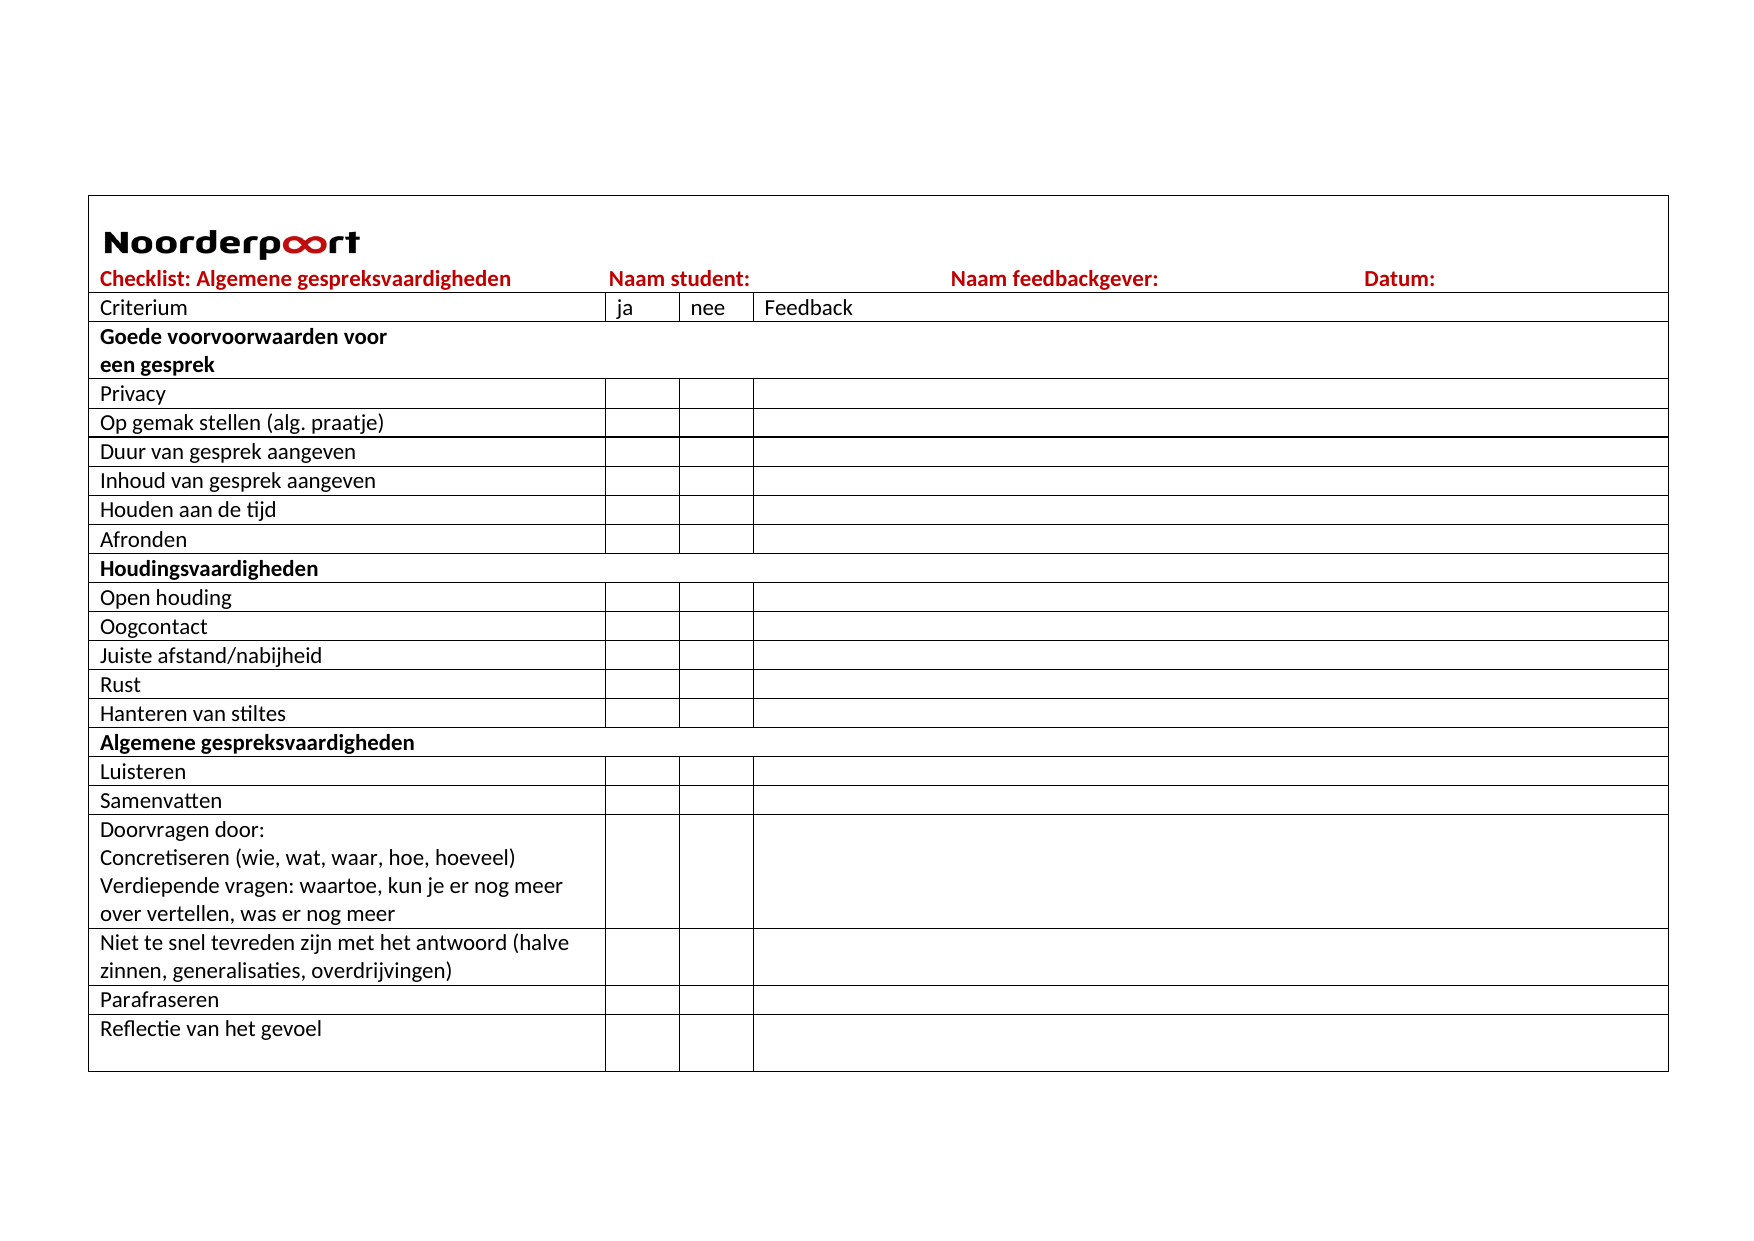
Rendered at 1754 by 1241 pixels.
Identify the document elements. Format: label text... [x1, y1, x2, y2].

table_cell [680, 757, 753, 785]
table_cell Criterium [89, 293, 605, 321]
table_cell [680, 986, 753, 1013]
table_cell Juiste afstand/nabijheid [89, 641, 605, 669]
table_cell Oogcontact [89, 612, 605, 640]
table_cell [606, 699, 679, 727]
table_cell Rust [89, 670, 605, 698]
table_cell [754, 641, 1668, 669]
table_cell [754, 986, 1668, 1013]
table_cell Niet te snel tevreden zijn met het antwoord (halve zinnen, generalisaties, overdrijvingen) [89, 929, 605, 984]
table_cell [680, 409, 753, 436]
table_cell Reflectie van het gevoel [89, 1015, 605, 1071]
table_cell Op gemak stellen (alg. praatje) [89, 409, 605, 436]
table_cell Samenvatten [89, 786, 605, 814]
table_cell [680, 1015, 753, 1071]
table_cell Houdingsvaardigheden [89, 554, 1668, 582]
table_cell Open houding [89, 583, 605, 611]
table_cell [754, 699, 1668, 727]
table_cell Feedback [754, 293, 1668, 321]
table_cell [606, 641, 679, 669]
table_cell [754, 815, 1668, 927]
table_cell [680, 583, 753, 611]
table_cell Goede voorvoorwaarden voor een gesprek [89, 322, 1668, 378]
table_cell Luisteren [89, 757, 605, 785]
table_cell [606, 757, 679, 785]
table_cell [754, 929, 1668, 984]
picture [99, 223, 369, 265]
table_cell Inhoud van gesprek aangeven [89, 467, 605, 494]
table_cell [680, 467, 753, 494]
table_cell [606, 986, 679, 1013]
table_cell [606, 379, 679, 407]
table_cell Afronden [89, 525, 605, 553]
table_cell [680, 438, 753, 466]
table_cell [606, 786, 679, 814]
table_cell [754, 757, 1668, 785]
table_cell [680, 379, 753, 407]
table_cell [606, 612, 679, 640]
table_cell [754, 583, 1668, 611]
table_cell [606, 496, 679, 524]
table_cell [606, 583, 679, 611]
table_cell [680, 641, 753, 669]
table_cell [606, 815, 679, 927]
table_cell [680, 699, 753, 727]
table_cell [606, 525, 679, 553]
table_cell [754, 496, 1668, 524]
table_cell [754, 409, 1668, 436]
table_cell Doorvragen door: Concretiseren (wie, wat, waar, hoe, hoeveel) Verdiepende vragen: waartoe, kun je er nog meer over vertellen, was er nog meer [89, 815, 605, 927]
table_cell nee [680, 293, 753, 321]
table_cell [754, 379, 1668, 407]
table_cell [606, 409, 679, 436]
table_cell Houden aan de tijd [89, 496, 605, 524]
table_cell [680, 525, 753, 553]
table_cell [680, 496, 753, 524]
table_cell [606, 438, 679, 466]
table_cell [606, 929, 679, 984]
table_cell [680, 612, 753, 640]
table_cell Parafraseren [89, 986, 605, 1013]
table_cell [754, 612, 1668, 640]
table_cell ja [606, 293, 679, 321]
table_cell [754, 438, 1668, 466]
table_cell Algemene gespreksvaardigheden [89, 728, 1668, 756]
table_cell [606, 467, 679, 494]
table_cell [606, 670, 679, 698]
table_cell [606, 1015, 679, 1071]
table_cell [680, 786, 753, 814]
table_cell [754, 670, 1668, 698]
table_cell [680, 929, 753, 984]
table_cell [680, 815, 753, 927]
table_cell [754, 525, 1668, 553]
table_cell Duur van gesprek aangeven [89, 438, 605, 466]
table_cell [680, 670, 753, 698]
table_cell [754, 1015, 1668, 1071]
table_cell [754, 467, 1668, 494]
table_cell [754, 786, 1668, 814]
table_cell Hanteren van stiltes [89, 699, 605, 727]
table_cell Privacy [89, 379, 605, 407]
table_header Checklist: Algemene gespreksvaardigheden Naam student: Naam feedbackgever: Datum: [89, 196, 1668, 292]
